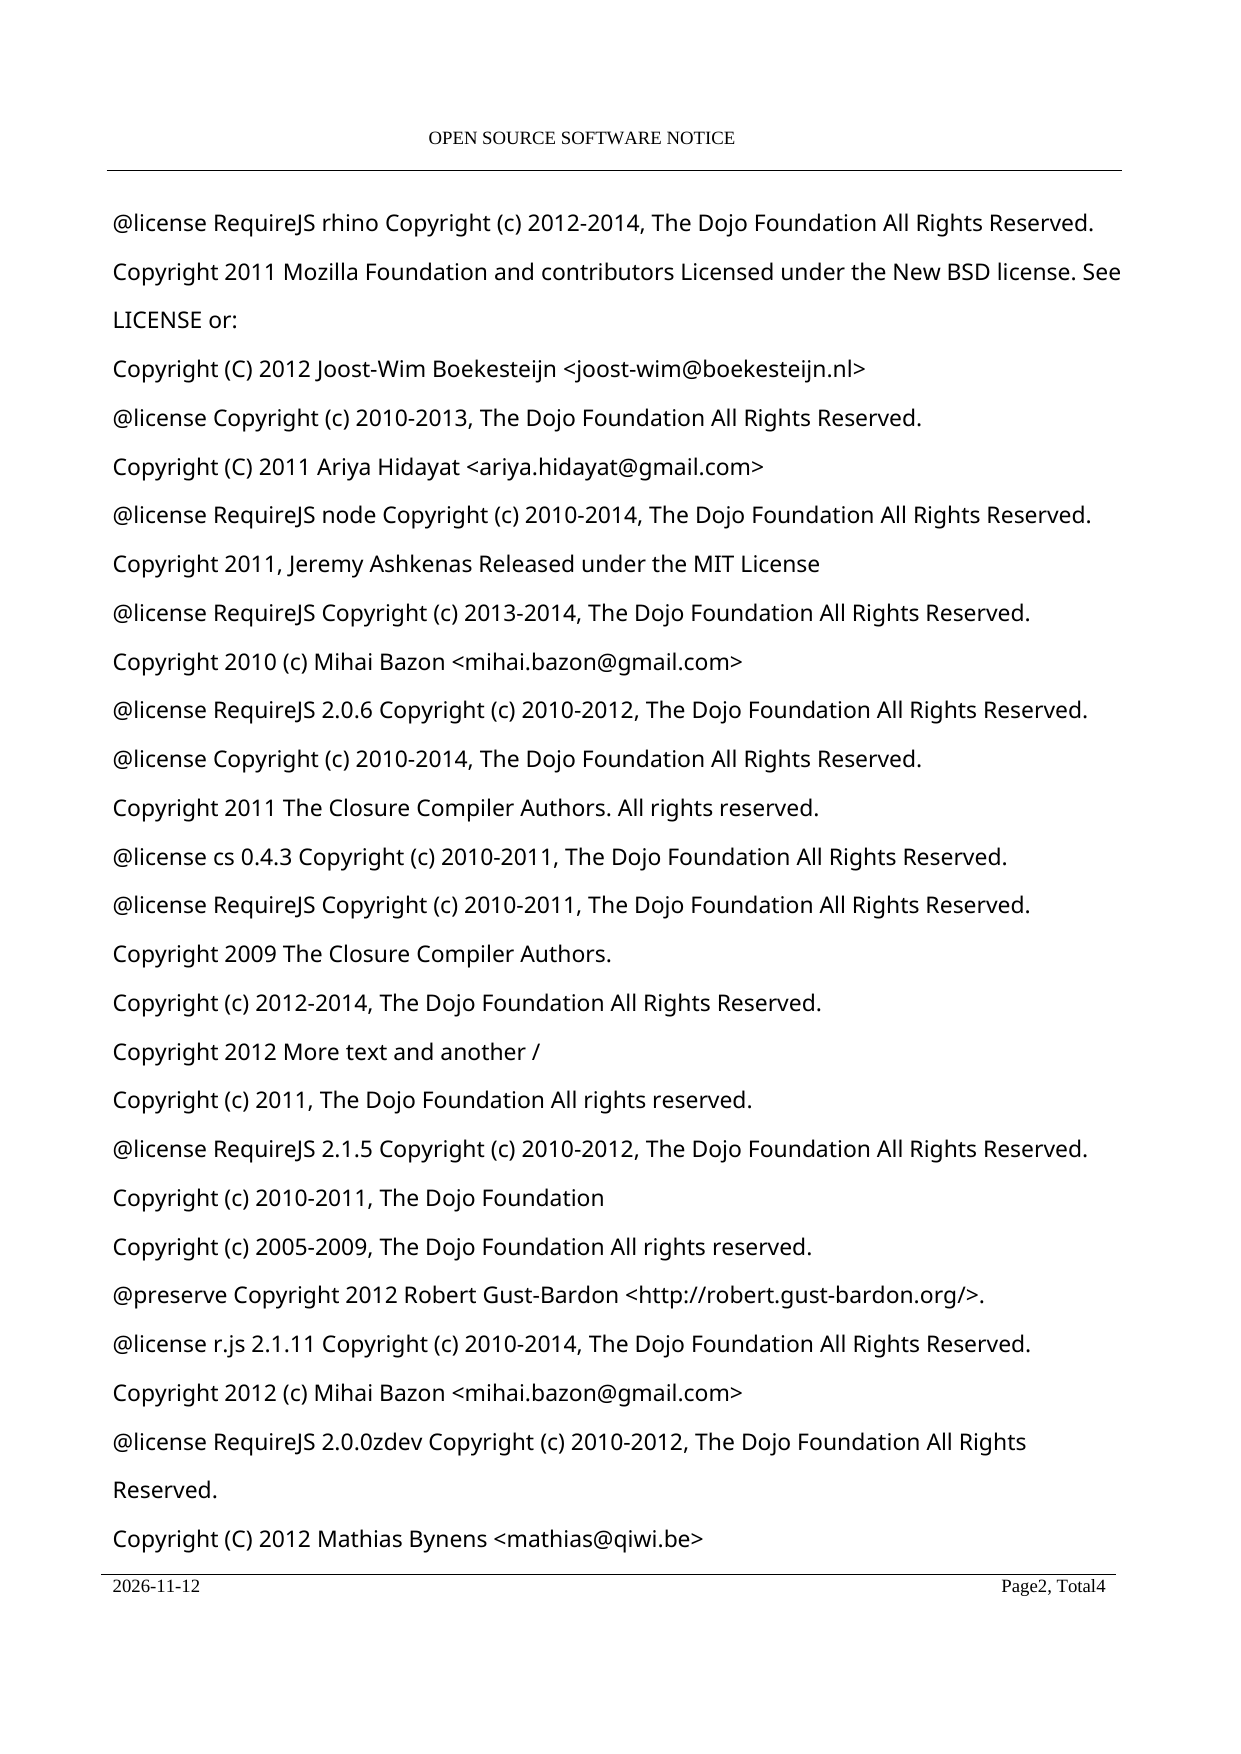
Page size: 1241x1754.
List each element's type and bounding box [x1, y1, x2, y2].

text [112, 206, 1128, 1555]
